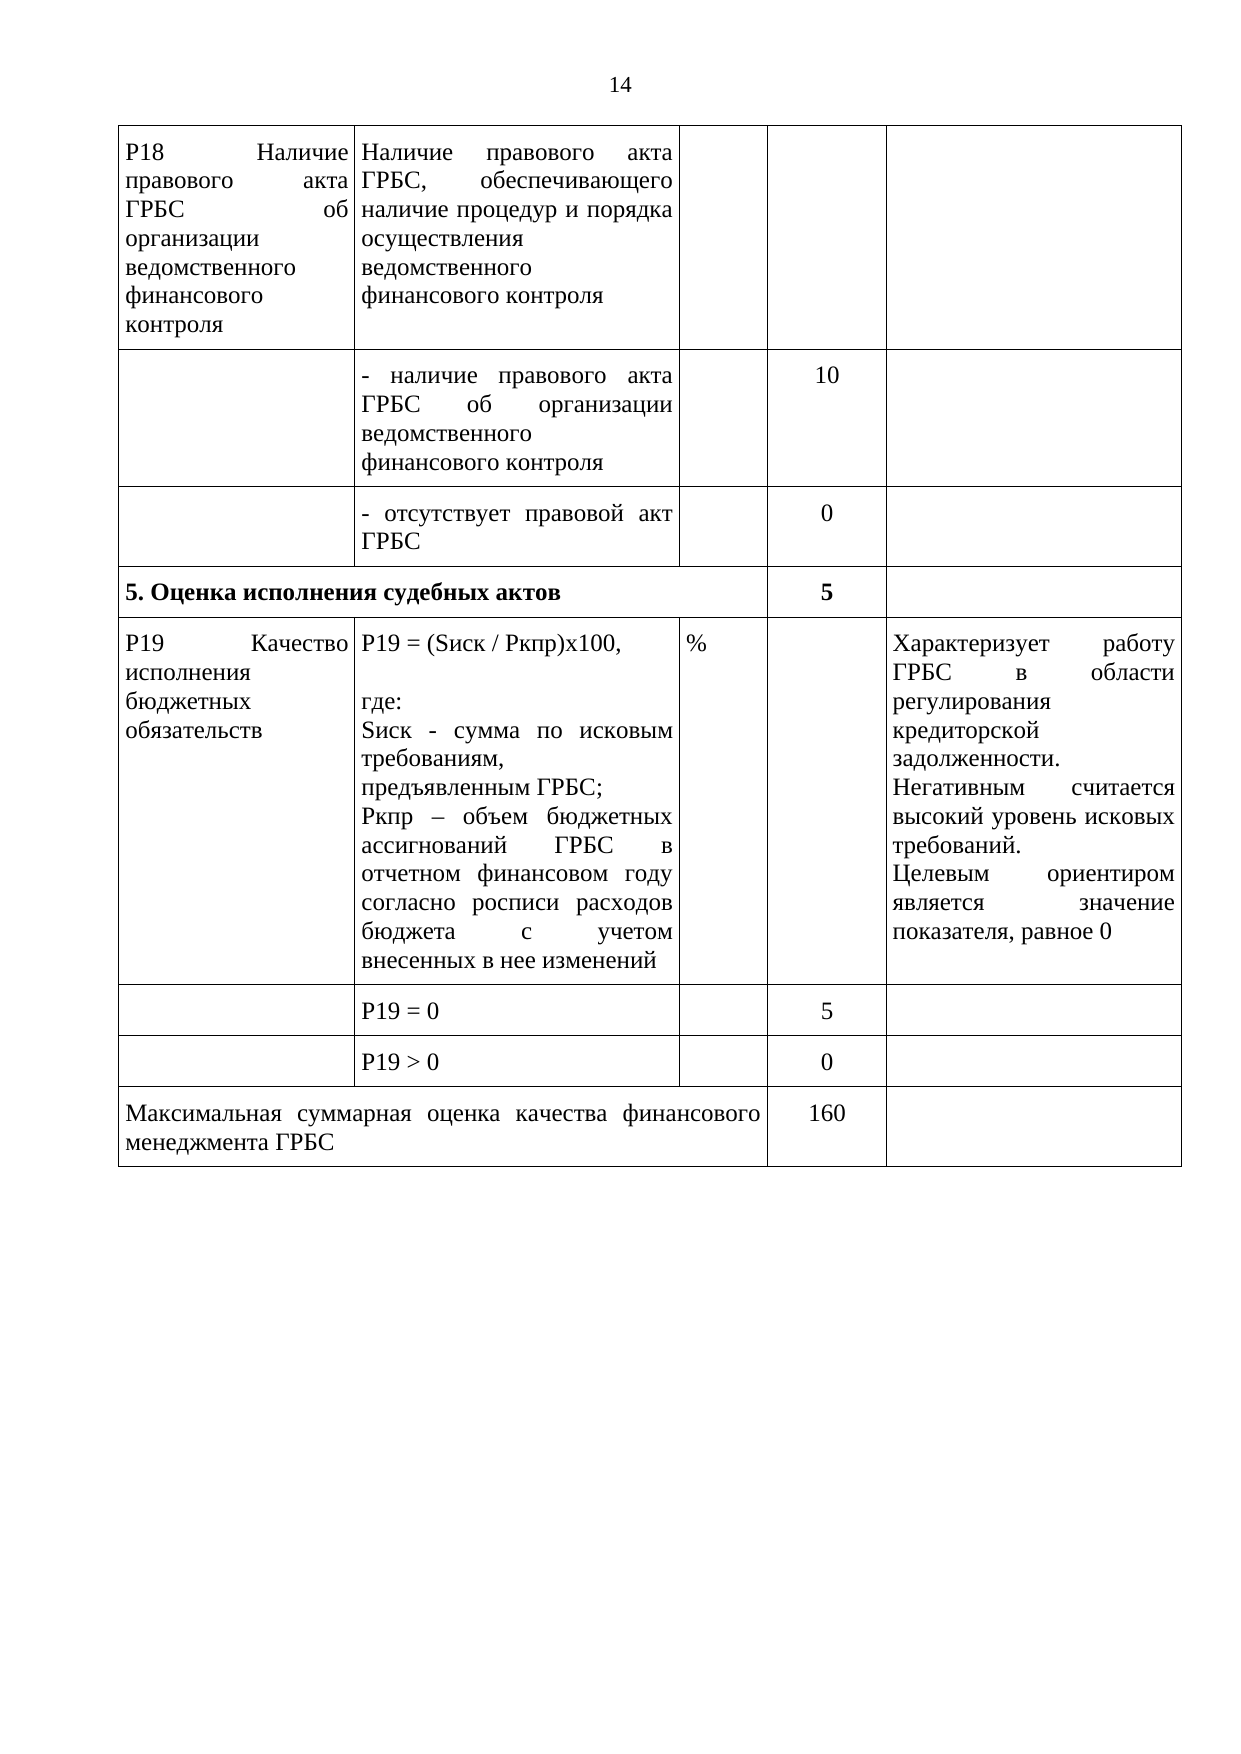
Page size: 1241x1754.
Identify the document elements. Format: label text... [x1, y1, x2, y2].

table_cell Р19 Качество исполнения бюджетных обязательств [119, 618, 354, 984]
table_cell Максимальная суммарная оценка качества финансового менеджмента ГРБС [119, 1087, 767, 1166]
table_cell [680, 1036, 767, 1086]
table_cell - наличие правового акта ГРБС об организации ведомственного финансового контроля [355, 350, 679, 486]
table_cell 160 [768, 1087, 886, 1166]
table_cell [887, 1087, 1181, 1166]
table_cell [680, 487, 767, 566]
table_cell [119, 1036, 354, 1086]
table_cell 0 [768, 1036, 886, 1086]
table_cell Р19 > 0 [355, 1036, 679, 1086]
table_cell [887, 126, 1181, 349]
table_cell [887, 487, 1181, 566]
table_cell [119, 487, 354, 566]
table_cell Р19 = (Sиск / Ркпр)х100, где: Sиск - сумма по исковым требованиям, предъявленным ГРБС; Ркпр – объем бюджетных ассигнований ГРБС в отчетном финансовом году согласно росписи расходов бюджета с учетом внесенных в нее изменений [355, 618, 679, 984]
table_cell % [680, 618, 767, 984]
table_cell 5 [768, 985, 886, 1035]
table_cell 0 [768, 487, 886, 566]
table_cell 10 [768, 350, 886, 486]
table_cell [768, 126, 886, 349]
table_cell [680, 985, 767, 1035]
table_cell [887, 985, 1181, 1035]
table_cell Характеризует работу ГРБС в области регулирования кредиторской задолженности. Негативным считается высокий уровень исковых требований. Целевым ориентиром является значение показателя, равное 0 [887, 618, 1181, 984]
table_cell Р18 Наличие правового акта ГРБС об организации ведомственного финансового контроля [119, 126, 354, 349]
table_cell - отсутствует правовой акт ГРБС [355, 487, 679, 566]
table_cell [680, 350, 767, 486]
table_cell [119, 350, 354, 486]
table_cell [768, 618, 886, 984]
table_cell [887, 350, 1181, 486]
table_cell Наличие правового акта ГРБС, обеспечивающего наличие процедур и порядка осуществления ведомственного финансового контроля [355, 126, 679, 349]
table_cell [887, 567, 1181, 617]
table_cell [887, 1036, 1181, 1086]
table_cell [119, 985, 354, 1035]
table_cell [680, 126, 767, 349]
table_cell 5 [768, 567, 886, 617]
table_cell Р19 = 0 [355, 985, 679, 1035]
table_cell 5. Оценка исполнения судебных актов [119, 567, 767, 617]
